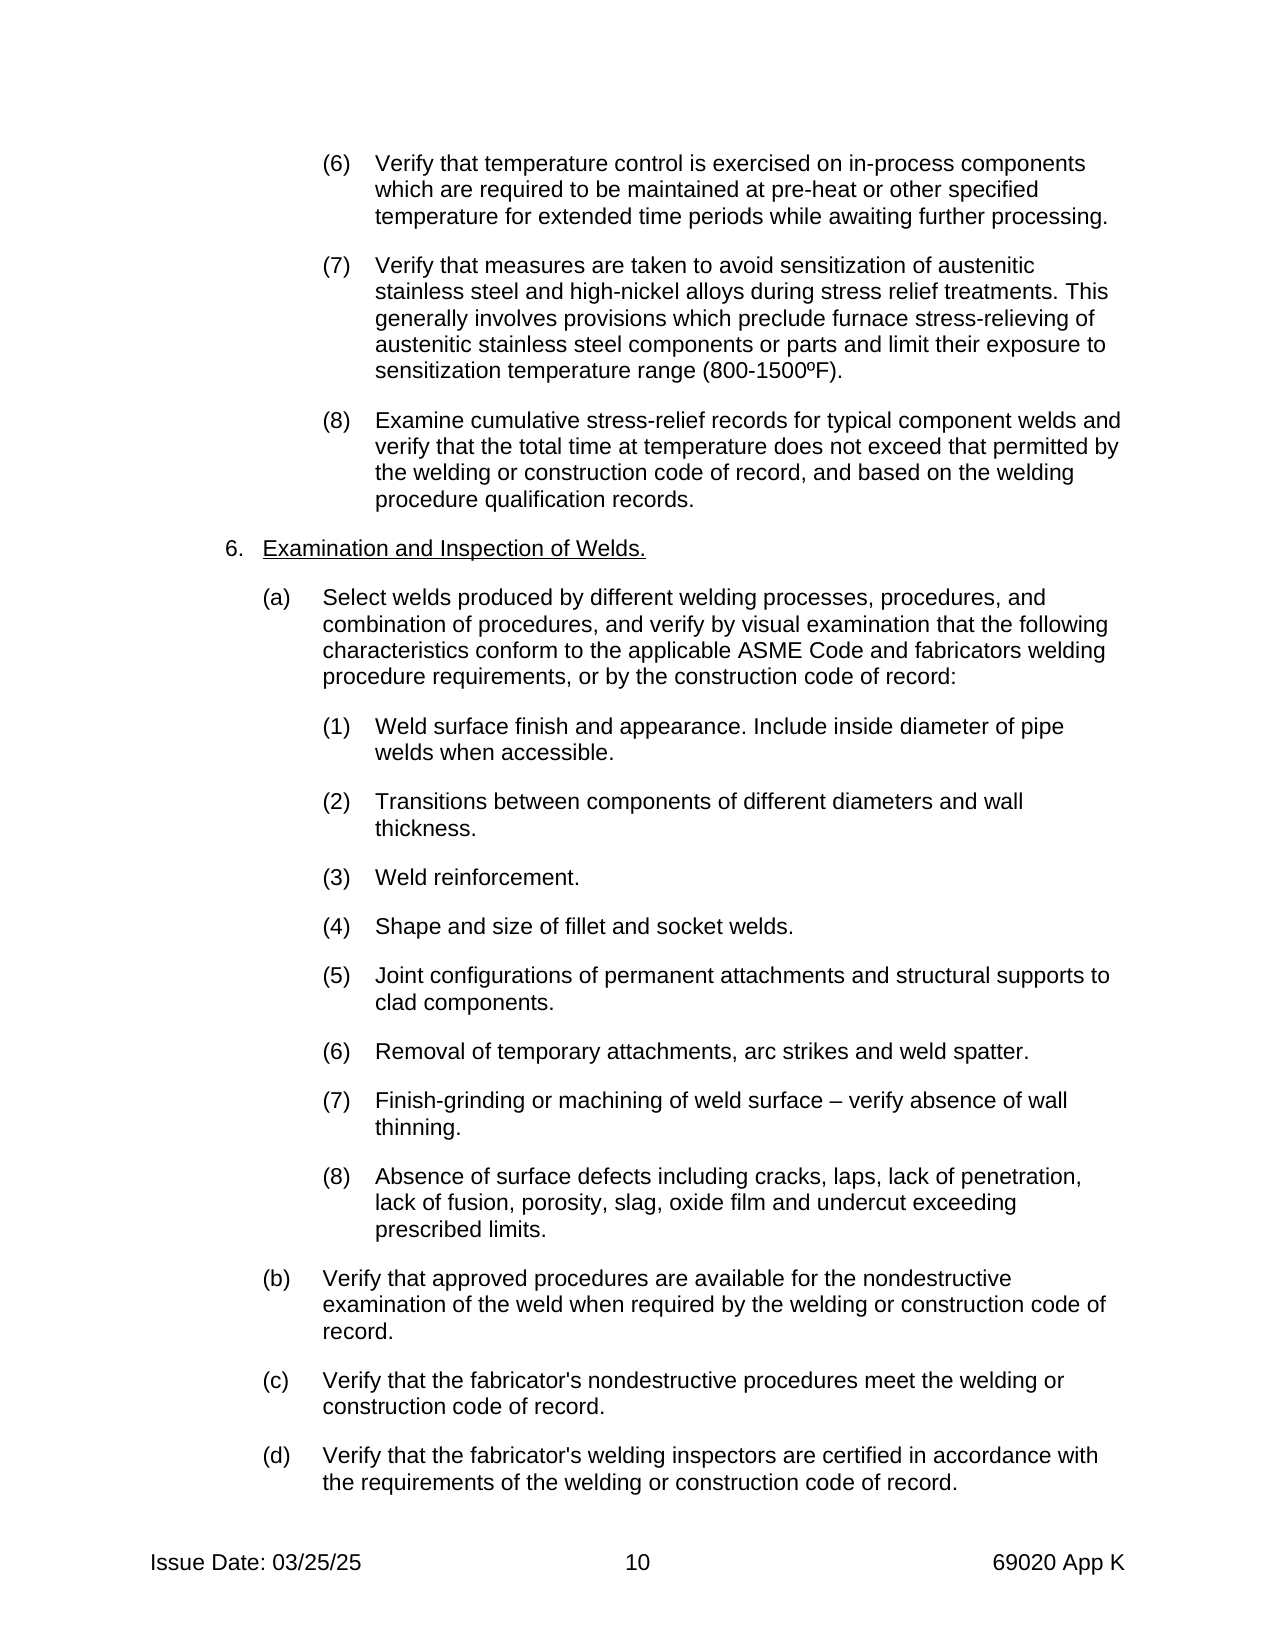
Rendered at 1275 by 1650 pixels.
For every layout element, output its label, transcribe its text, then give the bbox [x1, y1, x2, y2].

list Verify that measures are taken to avoid sensitization of austenitic stainless steel and high-nickel alloys during stress relief treatments. This generally involves provisions which preclude furnace stress-relieving of austenitic stainless steel components or parts and limit their exposure to sensitization temperature range (800-1500ºF). [322, 252, 1125, 384]
list Select welds produced by different welding processes, procedures, and combination of procedures, and verify by visual examination that the following characteristics conform to the applicable ASME Code and fabricators welding procedure requirements, or by the construction code of record: [262, 584, 1125, 690]
list Weld surface finish and appearance. Include inside diameter of pipe welds when accessible. [322, 713, 1125, 765]
list Shape and size of fillet and socket welds. [322, 913, 1125, 939]
list Absence of surface defects including cracks, laps, lack of penetration, lack of fusion, porosity, slag, oxide film and undercut exceeding prescribed limits. [322, 1163, 1125, 1242]
list Removal of temporary attachments, arc strikes and weld spatter. [322, 1038, 1125, 1064]
list Verify that approved procedures are available for the nondestructive examination of the weld when required by the welding or construction code of record. [262, 1265, 1125, 1344]
list Examination and Inspection of Welds. [225, 535, 1125, 561]
list Joint configurations of permanent attachments and structural supports to clad components. [322, 962, 1125, 1015]
list Finish-grinding or machining of weld surface – verify absence of wall thinning. [322, 1087, 1125, 1140]
list Transitions between components of different diameters and wall thickness. [322, 788, 1125, 841]
list Verify that the fabricator's nondestructive procedures meet the welding or construction code of record. [262, 1367, 1125, 1419]
list Verify that the fabricator's welding inspectors are certified in accordance with the requirements of the welding or construction code of record. [262, 1442, 1125, 1495]
list Weld reinforcement. [322, 864, 1125, 890]
list Verify that temperature control is exercised on in-process components which are required to be maintained at pre-heat or other specified temperature for extended time periods while awaiting further processing. [322, 150, 1125, 229]
list Examine cumulative stress-relief records for typical component welds and verify that the total time at temperature does not exceed that permitted by the welding or construction code of record, and based on the welding procedure qualification records. [322, 407, 1125, 512]
